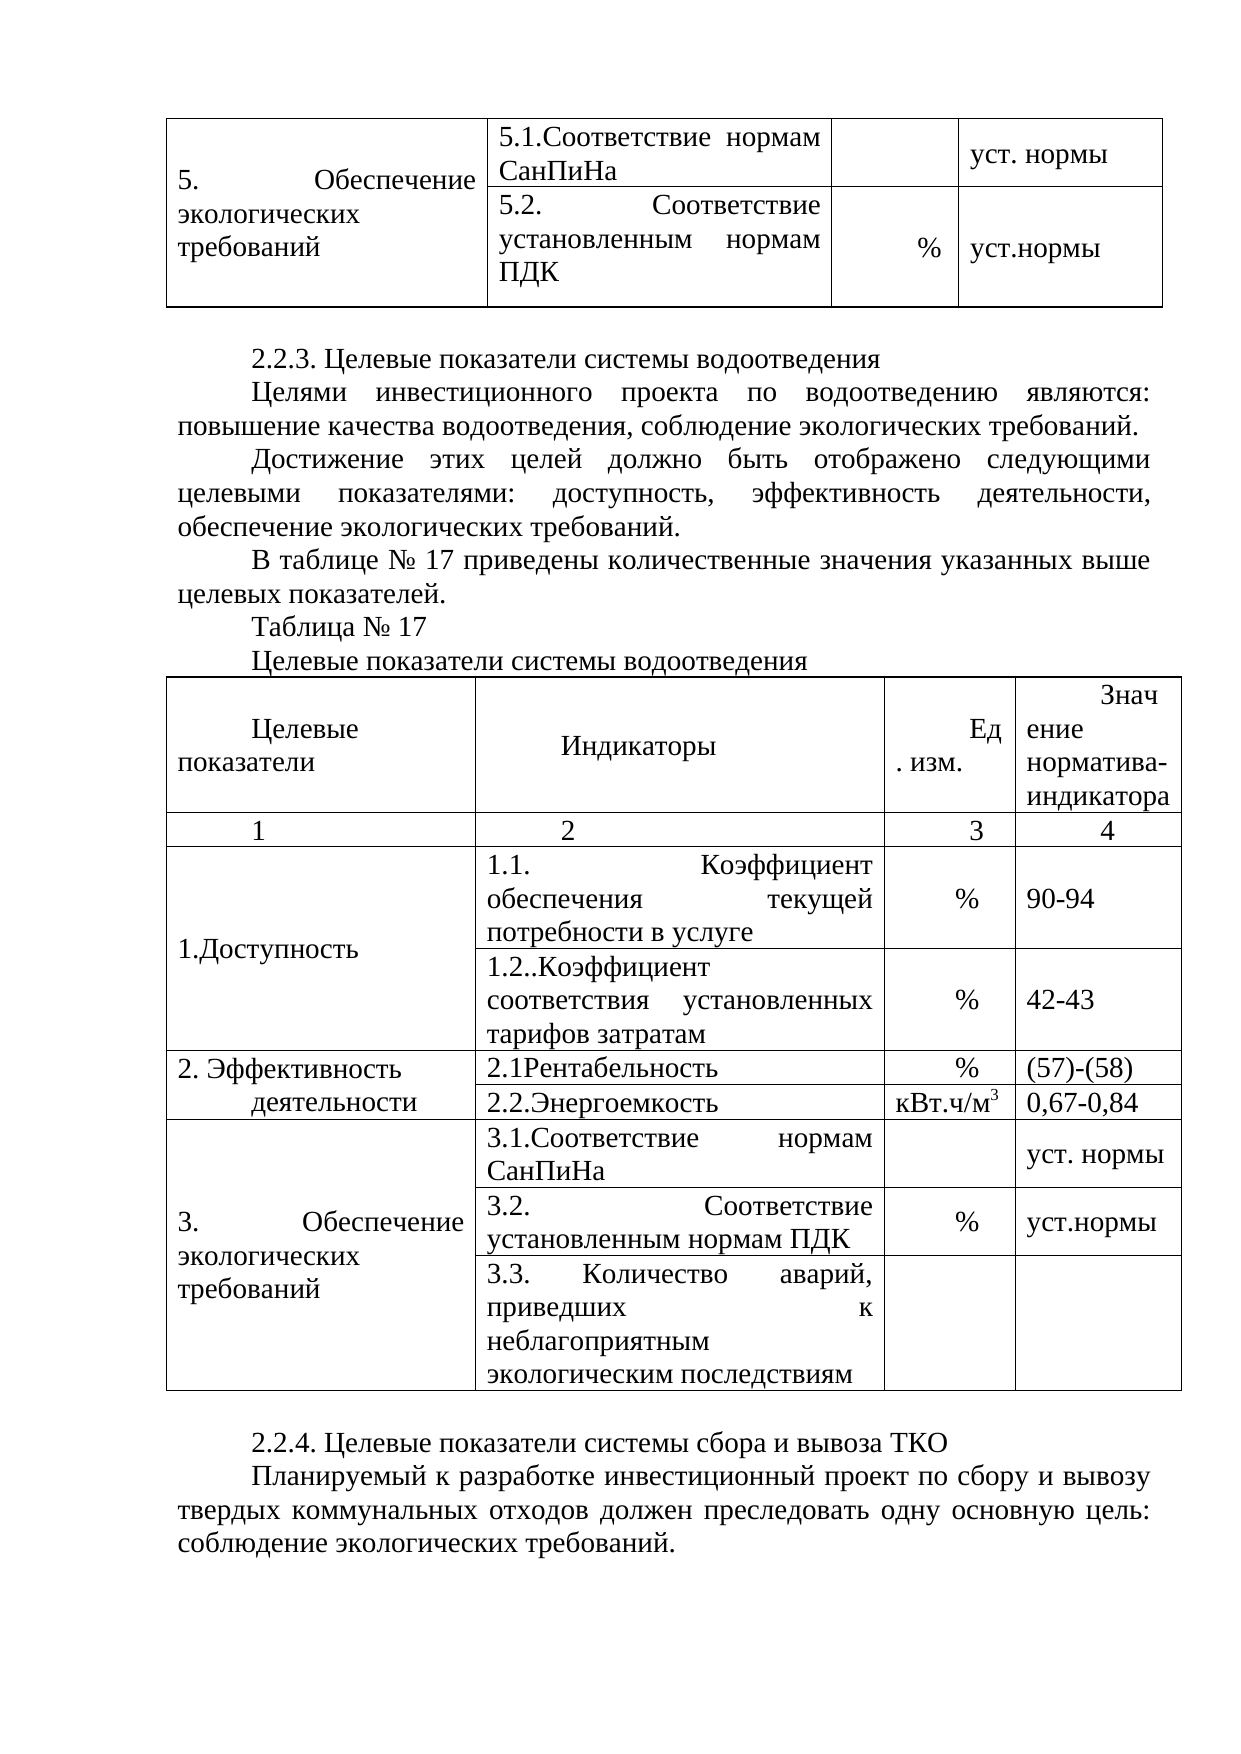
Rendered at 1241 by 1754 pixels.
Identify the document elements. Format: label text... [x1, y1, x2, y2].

table_cell 1 [167, 813, 475, 846]
table_cell уст. нормы [959, 119, 1162, 186]
table_cell % [885, 847, 1015, 948]
table_cell (57)-(58) [1016, 1051, 1181, 1084]
table_cell 3.1.Соответствие нормам СанПиНа [476, 1120, 884, 1187]
table_cell 5. Обеспечение экологических требований [167, 119, 487, 306]
table_cell % [832, 187, 958, 306]
table_cell 4 [1016, 813, 1181, 846]
table_cell % [885, 1051, 1015, 1084]
table_cell % [885, 949, 1015, 1049]
table_cell уст.нормы [959, 187, 1162, 306]
table_cell 3.3. Количество аварий, приведших к неблагоприятным экологическим последствиям [476, 1256, 884, 1390]
table_cell [885, 1256, 1015, 1390]
table_cell 1.2..Коэффициент соответствия установленных тарифов затратам [476, 949, 884, 1049]
table_cell 3.2. Соответствие установленным нормам ПДК [476, 1188, 884, 1255]
table_cell 0,67-0,84 [1016, 1085, 1181, 1119]
text Достижение этих целей должно быть отображено следующими целевыми показателями: доступность, эффективность деятельности, обеспечение экологических требований. [177, 442, 1152, 542]
table_cell 42-43 [1016, 949, 1181, 1049]
table_cell 1.1. Коэффициент обеспечения текущей потребности в услуге [476, 847, 884, 948]
table_cell [1016, 1256, 1181, 1390]
table_cell 1.Доступность [167, 847, 475, 1049]
table_cell 3. Обеспечение экологических требований [167, 1120, 475, 1390]
table_header Значение норматива-индикатора [1016, 678, 1181, 812]
table_cell 2. Эффективность деятельности [167, 1051, 475, 1119]
table_cell кВт.ч/м3 [885, 1085, 1015, 1119]
table_header Целевые показатели [167, 678, 475, 812]
text Целями инвестиционного проекта по водоотведению являются: повышение качества водоотведения, соблюдение экологических требований. [177, 374, 1152, 442]
table_cell уст. нормы [1016, 1120, 1181, 1187]
text 2.2.4. Целевые показатели системы сбора и вывоза ТКО [177, 1425, 1152, 1458]
table_cell 5.1.Соответствие нормам СанПиНа [488, 119, 831, 186]
table_cell 90-94 [1016, 847, 1181, 948]
table_cell 2 [476, 813, 884, 846]
table_header Ед. изм. [885, 678, 1015, 812]
text Целевые показатели системы водоотведения [177, 643, 1152, 676]
table_cell уст.нормы [1016, 1188, 1181, 1255]
text Планируемый к разработке инвестиционный проект по сбору и вывозу твердых коммунальных отходов должен преследовать одну основную цель: соблюдение экологических требований. [177, 1458, 1152, 1559]
table_cell 2.1Рентабельность [476, 1051, 884, 1084]
text В таблице № 17 приведены количественные значения указанных выше целевых показателей. [177, 542, 1152, 609]
table_header Индикаторы [476, 678, 884, 812]
table_cell 5.2. Соответствие установленным нормам ПДК [488, 187, 831, 306]
table_cell 2.2.Энергоемкость [476, 1085, 884, 1119]
table_cell [885, 1120, 1015, 1187]
text Таблица № 17 [177, 609, 1152, 643]
table_cell [832, 119, 958, 186]
text 2.2.3. Целевые показатели системы водоотведения [177, 341, 1152, 374]
table_cell % [885, 1188, 1015, 1255]
table_cell 3 [885, 813, 1015, 846]
